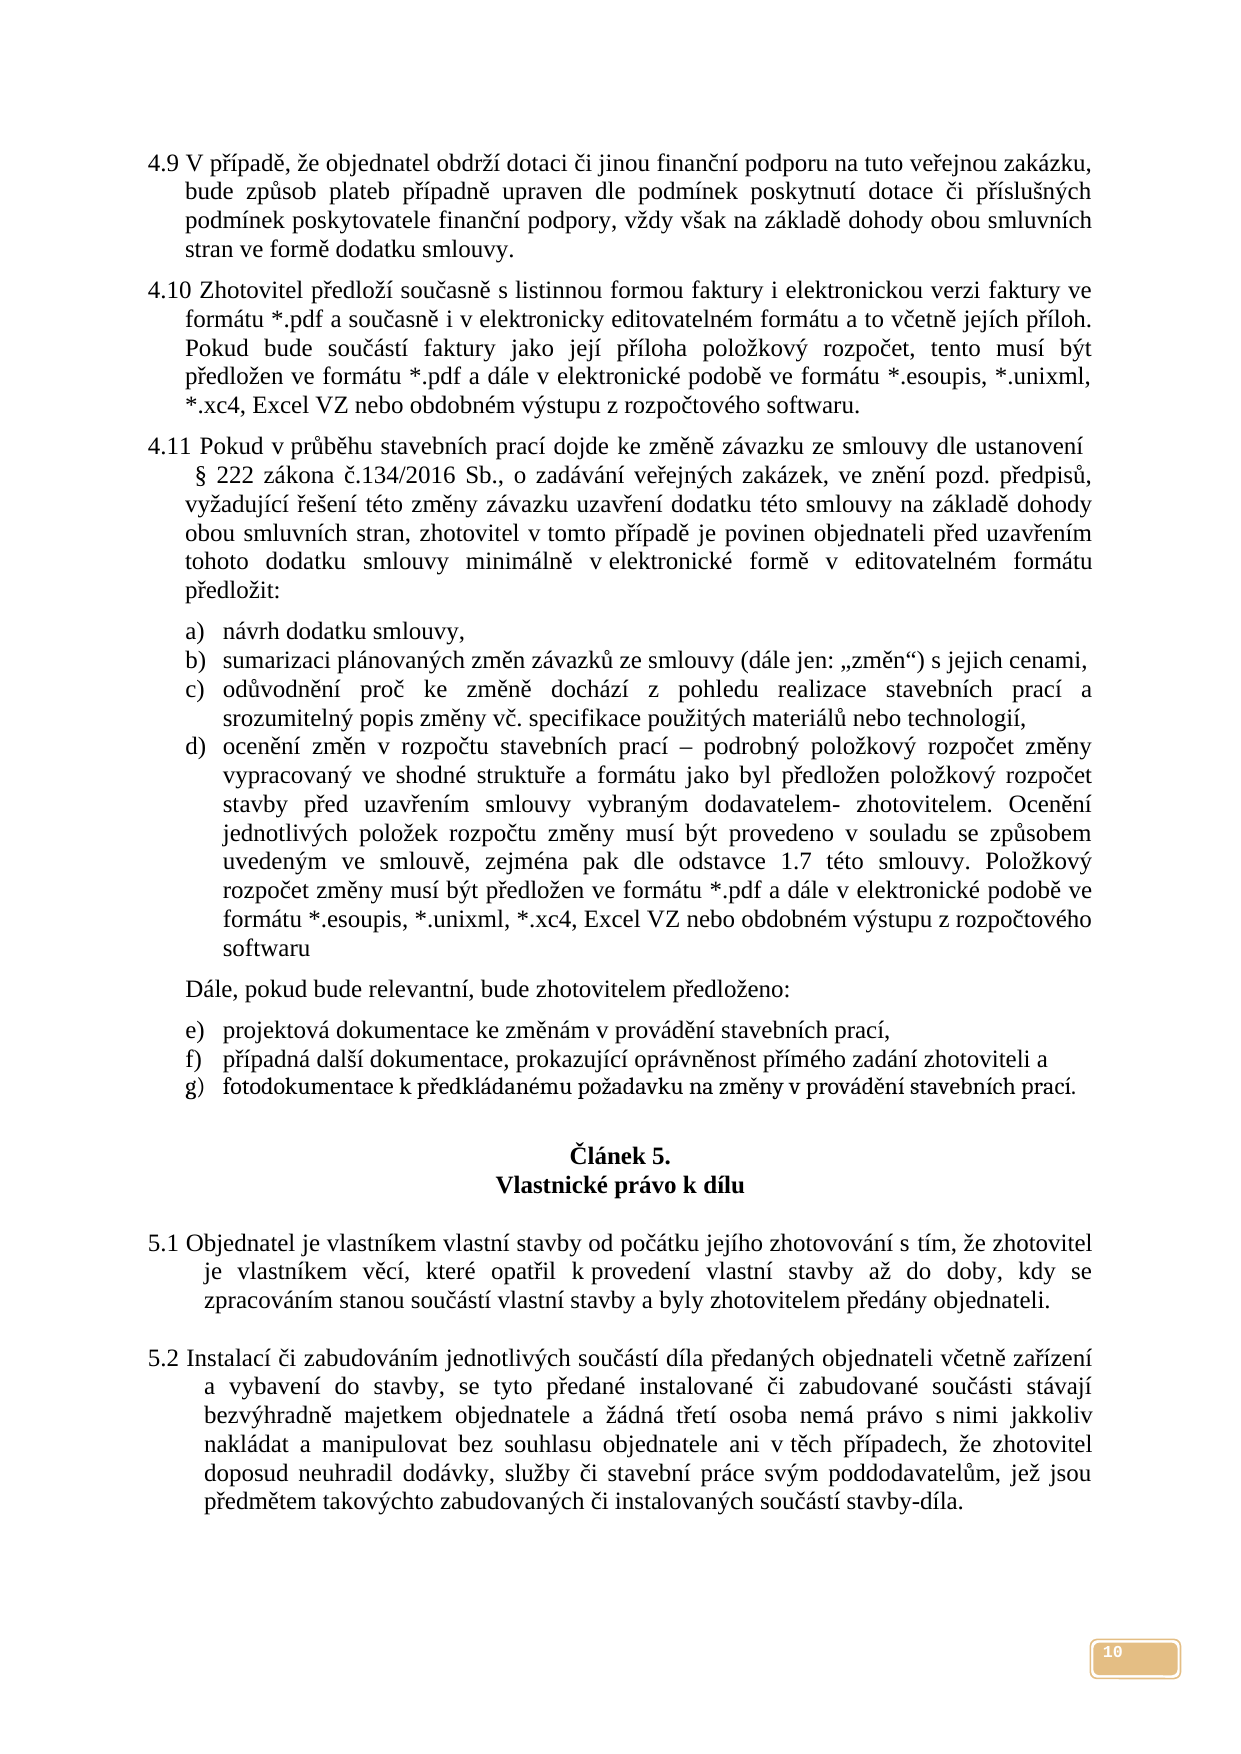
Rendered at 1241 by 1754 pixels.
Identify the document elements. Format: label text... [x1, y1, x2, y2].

text 5.2 Instalací či zabudováním jednotlivých součástí díla předaných objednateli včetně zařízení a vybavení do stavby, se tyto předané instalované či zabudované součásti stávají bezvýhradně majetkem objednatele a žádná třetí osoba nemá právo s nimi jakkoliv nakládat a manipulovat bez souhlasu objednatele ani v těch případech, že zhotovitel doposud neuhradil dodávky, služby či stavební práce svým poddodavatelům, jež jsou předmětem takovýchto zabudovaných či instalovaných součástí stavby-díla. [148, 1343, 1093, 1515]
text 4.9 V případě, že objednatel obdrží dotaci či jinou finanční podporu na tuto veřejnou zakázku, bude způsob plateb případně upraven dle podmínek poskytnutí dotace či příslušných podmínek poskytovatele finanční podpory, vždy však na základě dohody obou smluvních stran ve formě dodatku smlouvy. [148, 148, 1093, 263]
list návrh dodatku smlouvy, [185, 616, 1093, 645]
text 5.1 Objednatel je vlastníkem vlastní stavby od počátku jejího zhotovování s tím, že zhotovitel je vlastníkem věcí, které opatřil k provedení vlastní stavby až do doby, kdy se zpracováním stanou součástí vlastní stavby a byly zhotovitelem předány objednateli. [148, 1228, 1093, 1314]
text Článek 5. [148, 1141, 1093, 1170]
list projektová dokumentace ke změnám v provádění stavebních prací, [185, 1015, 1093, 1044]
list ocenění změn v rozpočtu stavebních prací – podrobný položkový rozpočet změny vypracovaný ve shodné struktuře a formátu jako byl předložen položkový rozpočet stavby před uzavřením smlouvy vybraným dodavatelem- zhotovitelem. Ocenění jednotlivých položek rozpočtu změny musí být provedeno v souladu se způsobem uvedeným ve smlouvě, zejména pak dle odstavce 1.7 této smlouvy. Položkový rozpočet změny musí být předložen ve formátu *.pdf a dále v elektronické podobě ve formátu *.esoupis, *.unixml, *.xc4, Excel VZ nebo obdobném výstupu z rozpočtového softwaru [185, 731, 1093, 961]
text 4.10 Zhotovitel předloží současně s listinnou formou faktury i elektronickou verzi faktury ve formátu *.pdf a současně i v elektronicky editovatelném formátu a to včetně jejích příloh. Pokud bude součástí faktury jako její příloha položkový rozpočet, tento musí být předložen ve formátu *.pdf a dále v elektronické podobě ve formátu *.esoupis, *.unixml, *.xc4, Excel VZ nebo obdobném výstupu z rozpočtového softwaru. [148, 275, 1093, 419]
text Vlastnické právo k dílu [148, 1170, 1093, 1199]
list odůvodnění proč ke změně dochází z pohledu realizace stavebních prací a srozumitelný popis změny vč. specifikace použitých materiálů nebo technologií, [185, 674, 1093, 731]
text 4.11 Pokud v průběhu stavebních prací dojde ke změně závazku ze smlouvy dle ustanovení § 222 zákona č.134/2016 Sb., o zadávání veřejných zakázek, ve znění pozd. předpisů, vyžadující řešení této změny závazku uzavření dodatku této smlouvy na základě dohody obou smluvních stran, zhotovitel v tomto případě je povinen objednateli před uzavřením tohoto dodatku smlouvy minimálně v elektronické formě v editovatelném formátu předložit: [148, 431, 1093, 604]
list sumarizaci plánovaných změn závazků ze smlouvy (dále jen: „změn“) s jejich cenami, [185, 645, 1093, 674]
text Dále, pokud bude relevantní, bude zhotovitelem předloženo: [185, 974, 1093, 1003]
list případná další dokumentace, prokazující oprávněnost přímého zadání zhotoviteli a [185, 1044, 1093, 1073]
list fotodokumentace k předkládanému požadavku na změny v provádění stavebních prací. [185, 1073, 1093, 1100]
